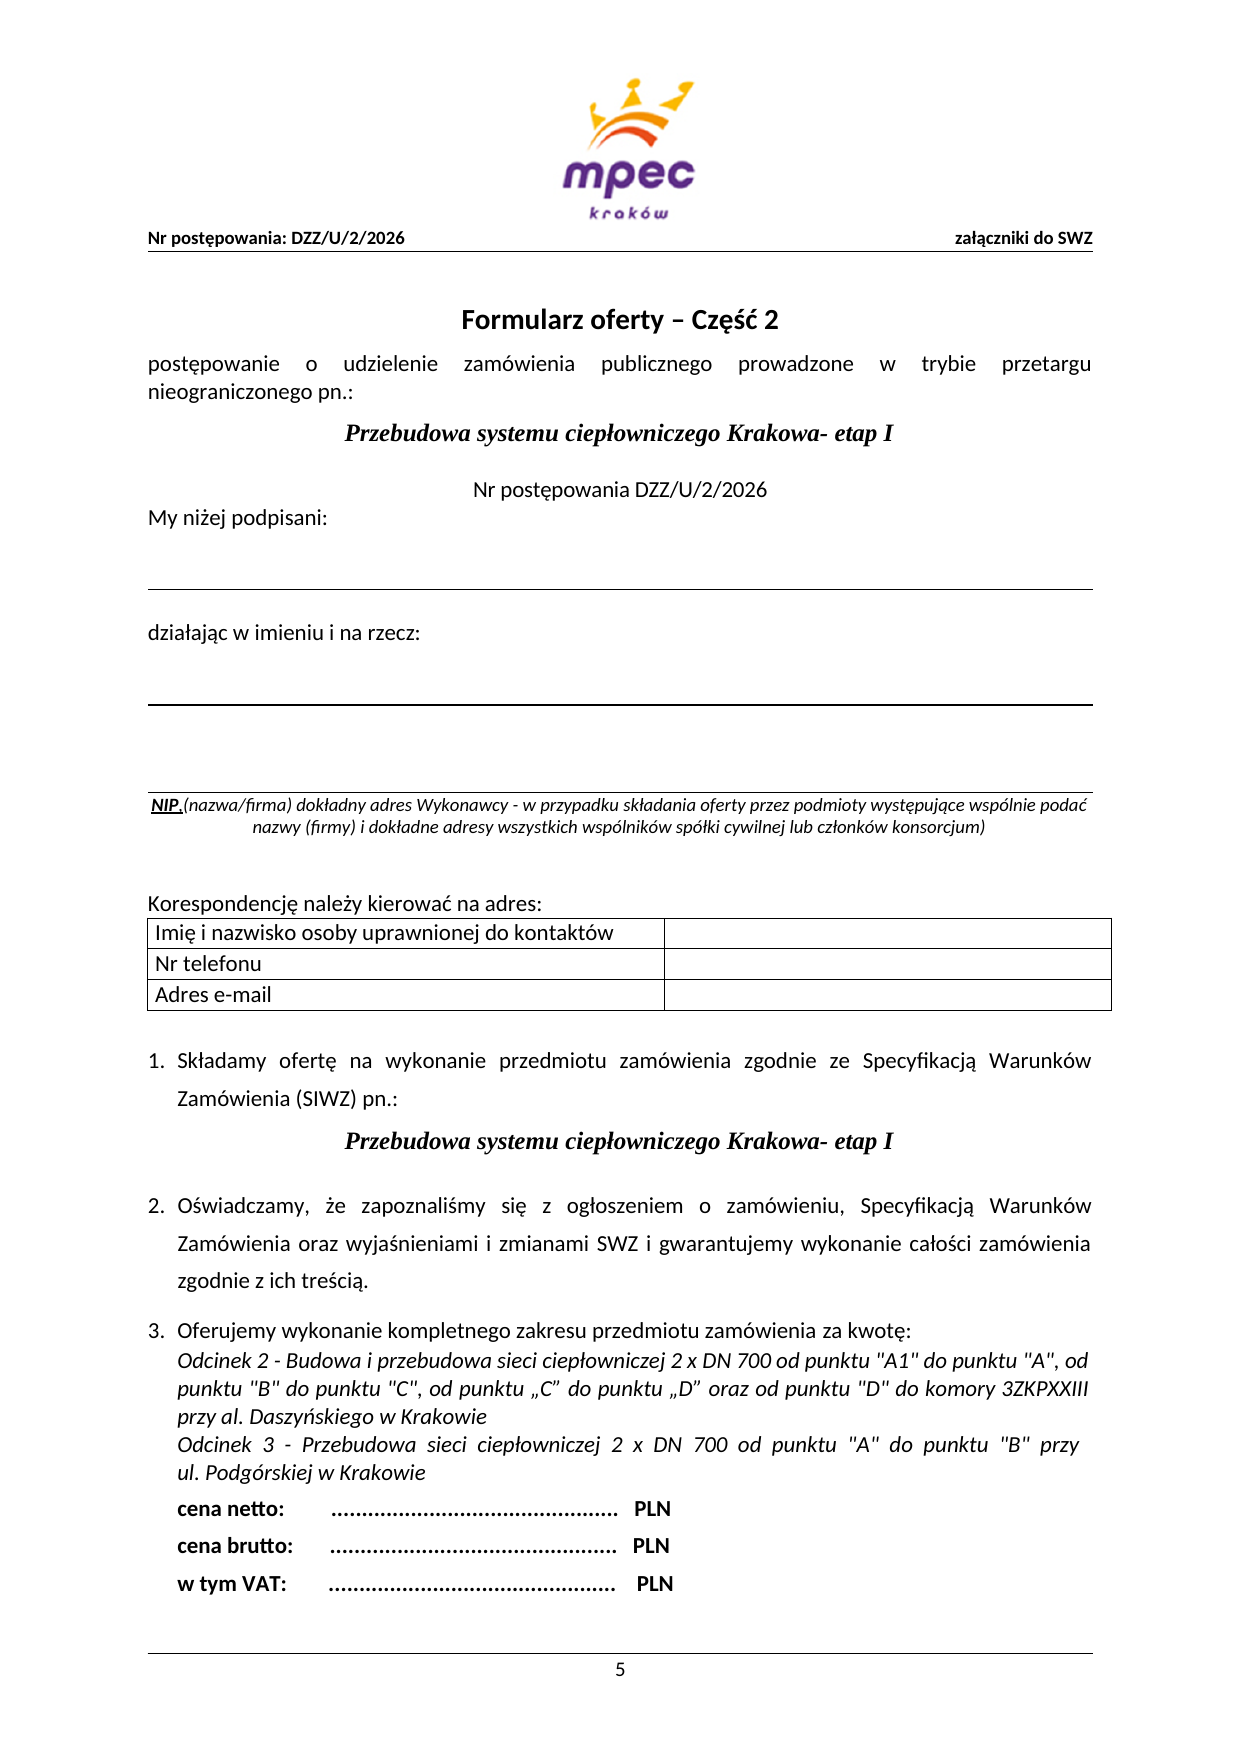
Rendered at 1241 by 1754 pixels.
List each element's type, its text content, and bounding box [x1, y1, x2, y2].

text Nr postępowania DZZ/U/2/2026 [148, 475, 1093, 503]
picture [552, 73, 707, 227]
table_header [665, 919, 1111, 948]
text My niżej podpisani: [148, 503, 1093, 531]
text w tym VAT: ............................................... PLN [177, 1561, 1093, 1599]
text działając w imieniu i na rzecz: [148, 618, 1093, 646]
text Przebudowa systemu ciepłowniczego Krakowa- etap I [148, 1126, 1093, 1155]
list Składamy ofertę na wykonanie przedmiotu zamówienia zgodnie ze Specyfikacją Warunków Zamówienia (SIWZ) pn.: [148, 1039, 1093, 1114]
list Oświadczamy, że zapoznaliśmy się z ogłoszeniem o zamówieniu, Specyfikacją Warunków Zamówienia oraz wyjaśnieniami i zmianami SWZ i gwarantujemy wykonanie całości zamówienia zgodnie z ich treścią. [148, 1184, 1093, 1296]
text NIP,(nazwa/firma) dokładny adres Wykonawcy - w przypadku składania oferty przez podmioty występujące wspólnie podać nazwy (firmy) i dokładne adresy wszystkich wspólników spółki cywilnej lub członków konsorcjum) [148, 793, 1093, 838]
text Korespondencję należy kierować na adres: [148, 889, 1093, 917]
text Formularz oferty – Część 2 [148, 301, 1093, 337]
table_cell Adres e-mail [148, 980, 664, 1010]
text postępowanie o udzielenie zamówienia publicznego prowadzone w trybie przetargu nieograniczonego pn.: [148, 349, 1093, 405]
text Odcinek 2 - Budowa i przebudowa sieci ciepłowniczej 2 x DN 700 od punktu "A1" do punktu "A", od punktu "B" do punktu "C", od punktu „C” do punktu „D” oraz od punktu "D" do komory 3ZKPXXIII przy al. Daszyńskiego w Krakowie [177, 1346, 1093, 1430]
table_header Imię i nazwisko osoby uprawnionej do kontaktów [148, 919, 664, 948]
table_cell [665, 949, 1111, 979]
text cena brutto: ............................................... PLN [177, 1524, 1093, 1561]
list Oferujemy wykonanie kompletnego zakresu przedmiotu zamówienia za kwotę: [148, 1309, 1093, 1346]
text cena netto: ............................................... PLN [177, 1486, 1093, 1524]
text Odcinek 3 - Przebudowa sieci ciepłowniczej 2 x DN 700 od punktu "A" do punktu "B" przy ul. Podgórskiej w Krakowie [177, 1430, 1093, 1486]
table_cell Nr telefonu [148, 949, 664, 979]
table_cell [665, 980, 1111, 1010]
text Przebudowa systemu ciepłowniczego Krakowa- etap I [148, 418, 1093, 446]
